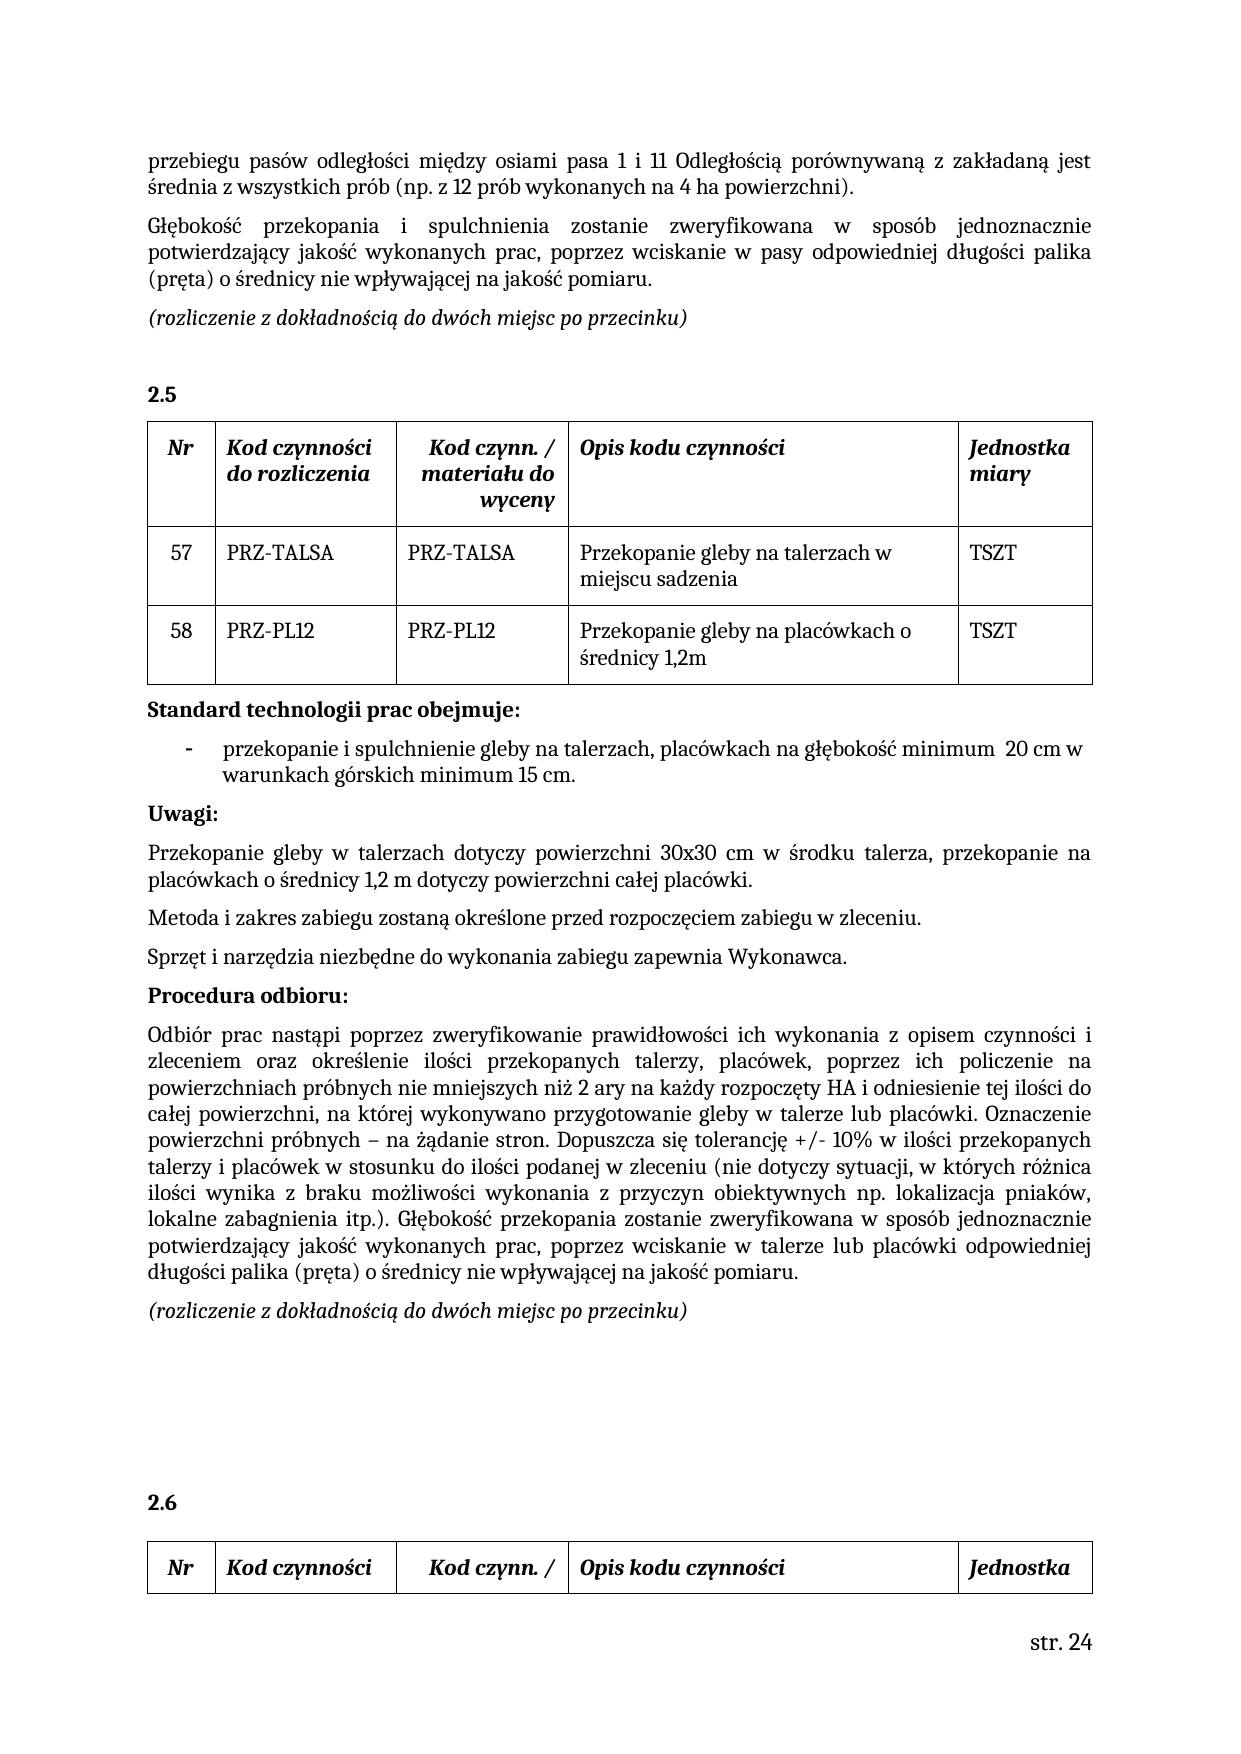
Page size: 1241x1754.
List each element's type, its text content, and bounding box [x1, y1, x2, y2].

text 2.6 [148, 1490, 1093, 1516]
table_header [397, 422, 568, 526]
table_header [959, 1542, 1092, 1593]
text Przekopanie gleby w talerzach dotyczy powierzchni 30x30 cm w środku talerza, przekopanie na placówkach o średnicy 1,2 m dotyczy powierzchni całej placówki. [148, 840, 1093, 893]
text Sprzęt i narzędzia niezbędne do wykonania zabiegu zapewnia Wykonawca. [148, 944, 1093, 970]
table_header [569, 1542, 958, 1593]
text Standard technologii prac obejmuje: [148, 697, 1093, 723]
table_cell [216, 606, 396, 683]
text (rozliczenie z dokładnością do dwóch miejsc po przecinku) [148, 1298, 1093, 1324]
text 2.5 [148, 382, 1093, 408]
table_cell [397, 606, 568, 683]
text Głębokość przekopania i spulchnienia zostanie zweryfikowana w sposób jednoznacznie potwierdzający jakość wykonanych prac, poprzez wciskanie w pasy odpowiedniej długości palika (pręta) o średnicy nie wpływającej na jakość pomiaru. [148, 213, 1093, 292]
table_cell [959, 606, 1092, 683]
text Odbiór prac nastąpi poprzez zweryfikowanie prawidłowości ich wykonania z opisem czynności i zleceniem oraz określenie ilości przekopanych talerzy, placówek, poprzez ich policzenie na powierzchniach próbnych nie mniejszych niż 2 ary na każdy rozpoczęty HA i odniesienie tej ilości do całej powierzchni, na której wykonywano przygotowanie gleby w talerze lub placówki. Oznaczenie powierzchni próbnych – na żądanie stron. Dopuszcza się tolerancję +/- 10% w ilości przekopanych talerzy i placówek w stosunku do ilości podanej w zleceniu (nie dotyczy sytuacji, w których różnica ilości wynika z braku możliwości wykonania z przyczyn obiektywnych np. lokalizacja pniaków, lokalne zabagnienia itp.). Głębokość przekopania zostanie zweryfikowana w sposób jednoznacznie potwierdzający jakość wykonanych prac, poprzez wciskanie w talerze lub placówki odpowiedniej długości palika (pręta) o średnicy nie wpływającej na jakość pomiaru. [148, 1022, 1093, 1285]
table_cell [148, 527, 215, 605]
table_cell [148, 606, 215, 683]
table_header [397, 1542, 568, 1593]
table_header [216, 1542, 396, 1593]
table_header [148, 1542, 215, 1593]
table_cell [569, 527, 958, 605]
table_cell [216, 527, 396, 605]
text Metoda i zakres zabiegu zostaną określone przed rozpoczęciem zabiegu w zleceniu. [148, 905, 1093, 932]
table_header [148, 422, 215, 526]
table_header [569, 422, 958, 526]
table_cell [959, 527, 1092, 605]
text (rozliczenie z dokładnością do dwóch miejsc po przecinku) [148, 304, 1093, 331]
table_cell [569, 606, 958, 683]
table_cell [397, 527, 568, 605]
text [148, 148, 1093, 200]
list przekopanie i spulchnienie gleby na talerzach, placówkach na głębokość minimum 20 cm w warunkach górskich minimum 15 cm. [185, 736, 1093, 789]
text Uwagi: [148, 801, 1093, 827]
text Procedura odbioru: [148, 983, 1093, 1009]
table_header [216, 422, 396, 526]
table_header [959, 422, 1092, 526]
